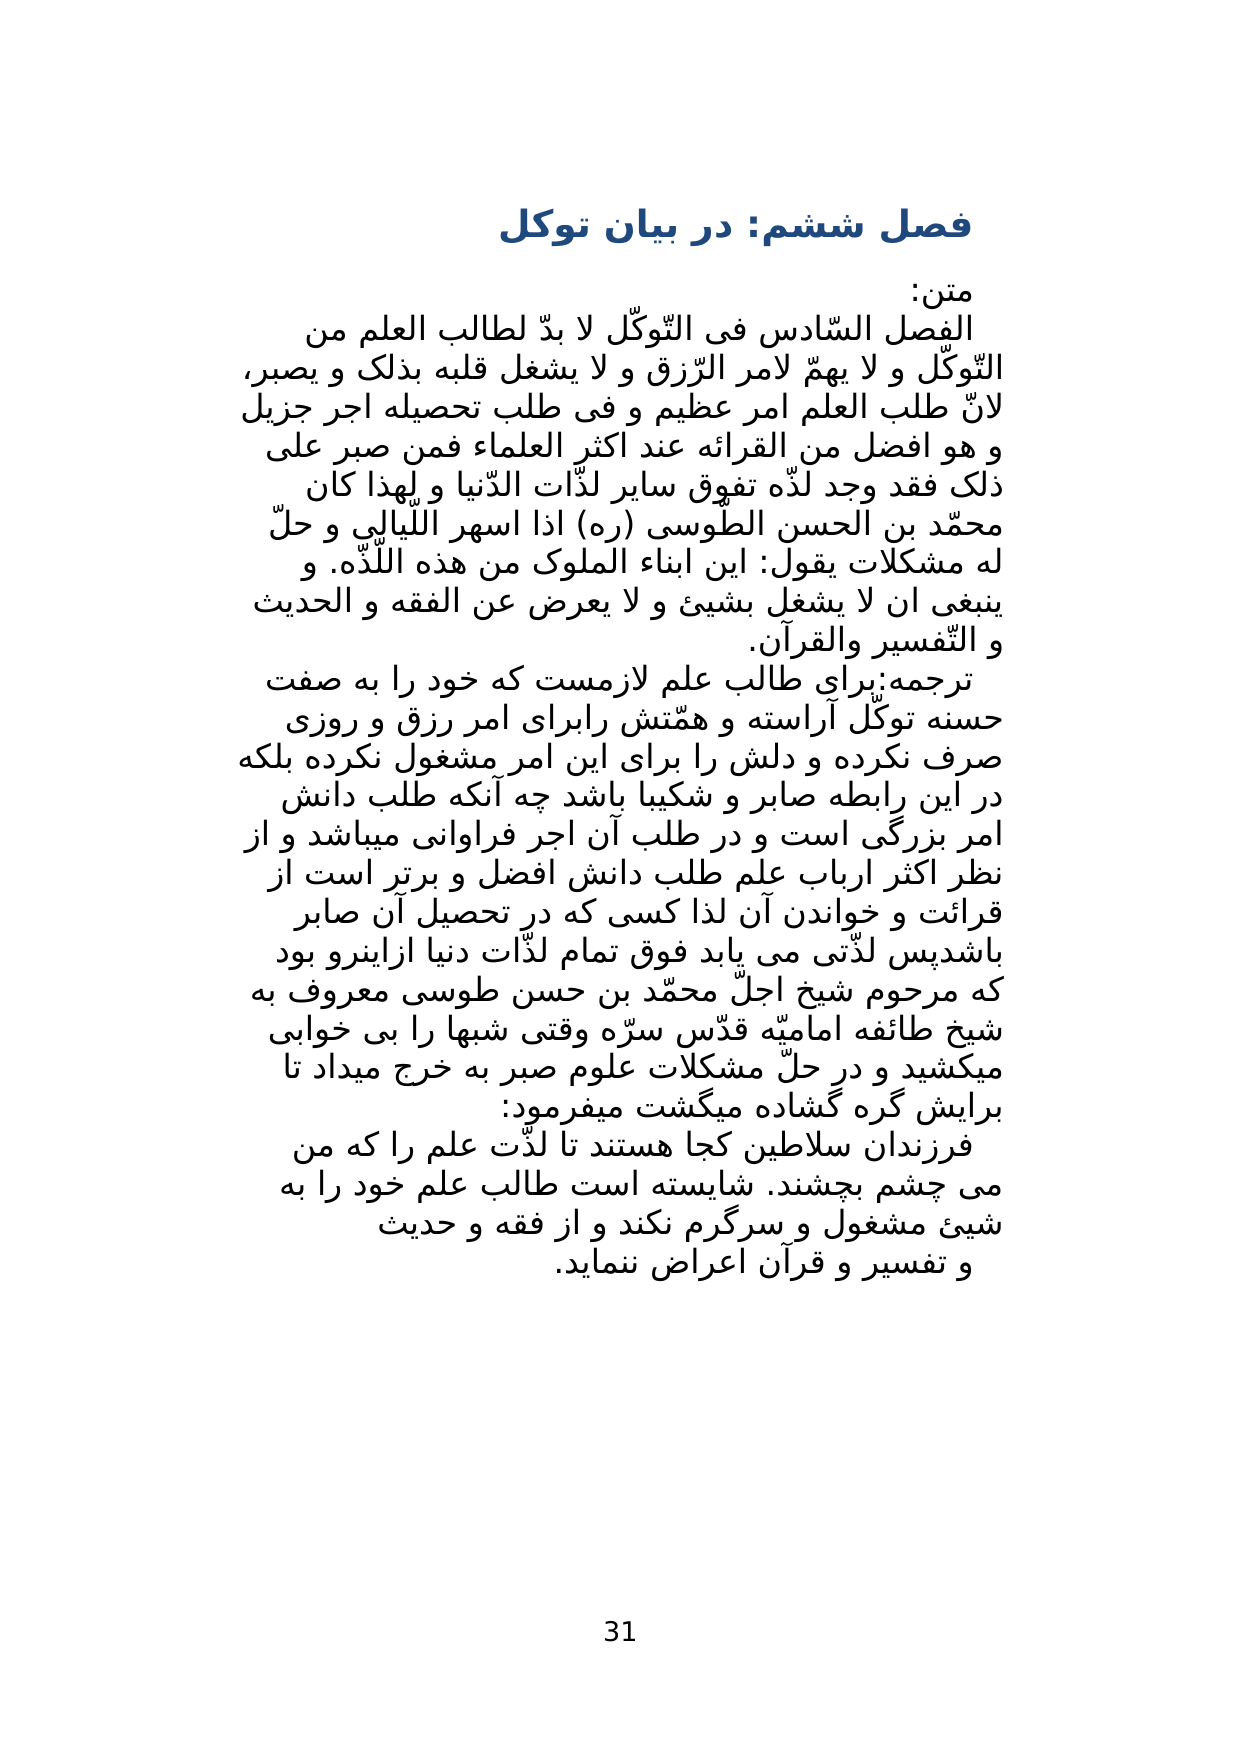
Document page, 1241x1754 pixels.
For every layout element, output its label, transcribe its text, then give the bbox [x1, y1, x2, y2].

text الفصل السّادس فی التّوکّل لا بدّ لطالب العلم من التّوکّل و لا یهمّ لامر الرّزق و لا یشغل قلبه بذلک و یصبر، لانّ طلب العلم امر عظیم و فی طلب تحصیله اجر جزیل و هو افضل من القرائه عند اکثر العلماء فمن صبر علی ذلک فقد وجد لذّه تفوق سایر لذّات الدّنیا و لهذا کان محمّد بن الحسن الطّوسی (ره) اذا اسهر اللّیالی و حلّ له مشکلات یقول: این ابناء الملوک من هذه اللّذّه. و ینبغی ان لا یشغل بشیئ و لا یعرض عن الفقه و الحدیث و التّفسیر والقرآن. [236, 310, 1004, 659]
text و تفسیر و قرآن اعراض ننماید. [236, 1242, 1004, 1281]
text فرزندان سلاطین کجا هستند تا لذّت علم را که من می چشم بچشند. شایسته است طالب علم خود را به شیئ مشغول و سرگرم نکند و از فقه و حدیث [236, 1126, 1004, 1242]
text ترجمه:برای طالب علم لازمست که خود را به صفت حسنه توکّل آراسته و همّتش رابرای امر رزق و روزی صرف نکرده و دلش را برای این امر مشغول نکرده بلکه در این رابطه صابر و شکیبا باشد چه آنکه طلب دانش امر بزرگی است و در طلب آن اجر فراوانی میباشد و از نظر اکثر ارباب علم طلب دانش افضل و برتر است از قرائت و خواندن آن لذا کسی که در تحصیل آن صابر باشدپس لذّتی می یابد فوق تمام لذّات دنیا ازاینرو بود که مرحوم شیخ اجلّ محمّد بن حسن طوسی معروف به شیخ طائفه امامیّه قدّس سرّه وقتی شبها را بی خوابی میکشید و در حلّ مشکلات علوم صبر به خرج میداد تا برایش گره گشاده میگشت میفرمود: [236, 659, 1004, 1126]
subtitle فصل ششم: در بیان توکل [236, 202, 1004, 246]
text متن: [236, 271, 1004, 310]
